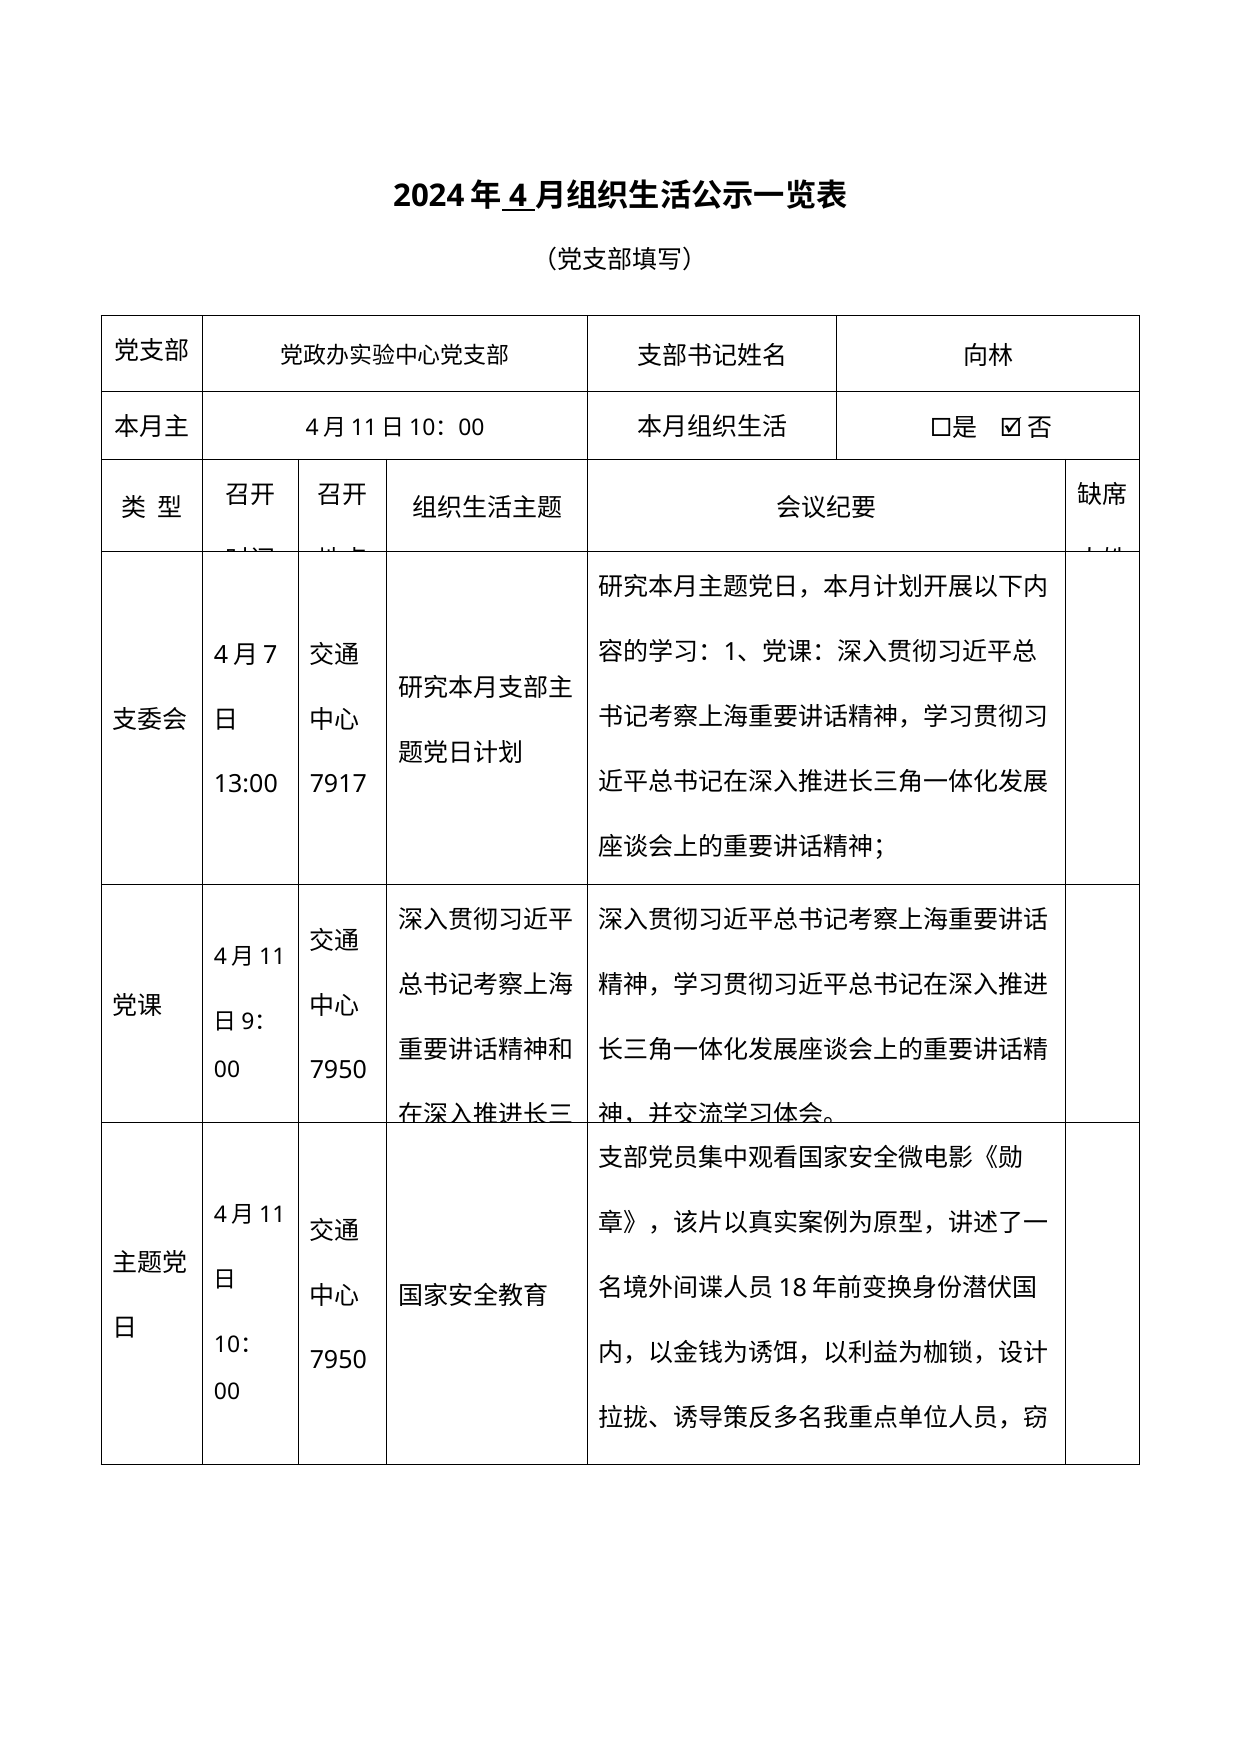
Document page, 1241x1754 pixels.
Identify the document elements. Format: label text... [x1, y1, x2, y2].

table_cell 本月组织生活 是否接受观摩 [588, 392, 836, 459]
table_cell 主题党日 [102, 1123, 202, 1464]
table_cell 4月11日9：00 [203, 885, 298, 1122]
table_cell 缺席人姓名 [1066, 460, 1139, 551]
table_cell [1066, 1123, 1139, 1464]
table_cell 本月主题党日时间 [102, 392, 202, 459]
table_cell 支部党员集中观看国家安全微电影《勋章》，该片以真实案例为原型，讲述了一名境外间谍人员18年前变换身份潜伏国内，以金钱为诱饵，以利益为枷锁，设计拉拢、诱导策反多名我重点单位人员，窃取大量国家秘密，之后突然销声匿迹的故事。国家安全机关谍影追踪十几年，抽丝剥茧、层层深入，于细微处发现关键线索，最终成功将间谍人员绳之以法。并交流体会。 [588, 1123, 1065, 1464]
table_cell 4月7日13:00 [203, 552, 298, 884]
table_cell 研究本月主题党日，本月计划开展以下内容的学习：1、党课：深入贯彻习近平总书记考察上海重要讲话精神，学习贯彻习近平总书记在深入推进长三角一体化发展座谈会上的重要讲话精神； 2、国家安全教育。 [588, 552, 1065, 884]
table_cell 交通中心7917 [299, 552, 386, 884]
table_cell [1066, 552, 1139, 884]
table_cell 4月11日10：00 [203, 1123, 298, 1464]
table_cell 深入贯彻习近平总书记考察上海重要讲话精神，学习贯彻习近平总书记在深入推进长三角一体化发展座谈会上的重要讲话精神，并交流学习体会。 [588, 885, 1065, 1122]
table_cell 交通中心7950 [299, 885, 386, 1122]
table_cell 召开 时间 [203, 460, 298, 551]
table_header 向林 [837, 316, 1139, 391]
table_cell 是 否 [837, 392, 1139, 459]
table_cell [1066, 885, 1139, 1122]
table_cell 4月11日10：00 [203, 392, 587, 459]
text （党支部填写） [187, 225, 1053, 290]
table_cell 组织生活主题 [387, 460, 587, 551]
table_cell 国家安全教育 [387, 1123, 587, 1464]
table_header 党支部 名称 [102, 316, 202, 391]
table_header 党政办实验中心党支部 [203, 316, 587, 391]
table_cell 召开地点 [299, 460, 386, 551]
table_cell 会议纪要 [588, 460, 1065, 551]
table_cell 支委会 [102, 552, 202, 884]
table_cell 研究本月支部主题党日计划 [387, 552, 587, 884]
table_cell 交通中心7950 [299, 1123, 386, 1464]
table_header 支部书记姓名 [588, 316, 836, 391]
table_cell 类 型 [102, 460, 202, 551]
table_cell 深入贯彻习近平总书记考察上海重要讲话精神和在深入推进长三角一体化发展座谈会上的重要讲话精神 [387, 885, 587, 1122]
text 2024年 4 月组织生活公示一览表 [187, 160, 1053, 225]
table_cell 党课 [102, 885, 202, 1122]
